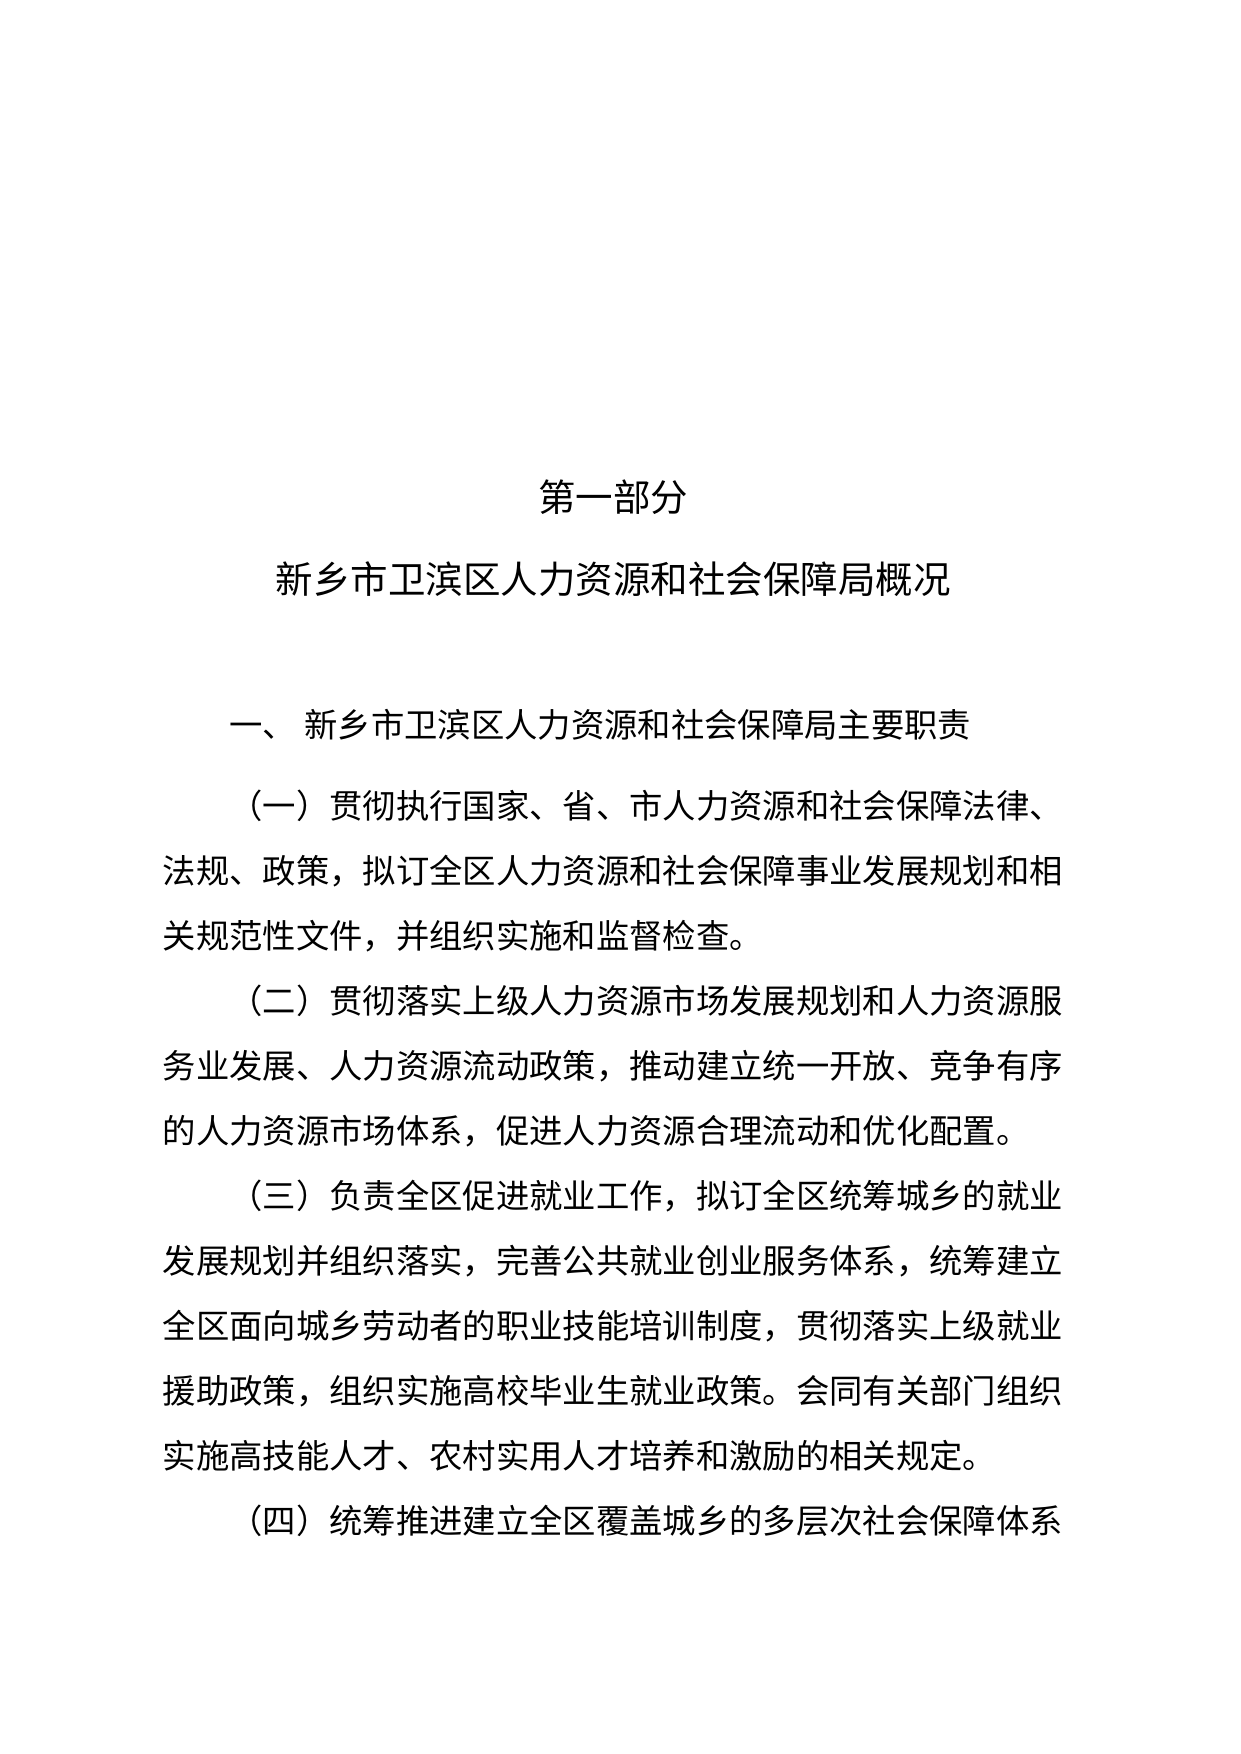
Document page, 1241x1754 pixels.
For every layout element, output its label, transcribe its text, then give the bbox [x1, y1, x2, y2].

list 新乡市卫滨区人力资源和社会保障局主要职责 [229, 699, 1063, 747]
text 新乡市卫滨区人力资源和社会保障局概况 [162, 549, 1063, 604]
text 第一部分 [162, 468, 1063, 522]
text （二）贯彻落实上级人力资源市场发展规划和人力资源服务业发展、人力资源流动政策，推动建立统一开放、竞争有序的人力资源市场体系，促进人力资源合理流动和优化配置。 [162, 966, 1063, 1161]
text （三）负责全区促进就业工作，拟订全区统筹城乡的就业发展规划并组织落实，完善公共就业创业服务体系，统筹建立全区面向城乡劳动者的职业技能培训制度，贯彻落实上级就业援助政策，组织实施高校毕业生就业政策。会同有关部门组织实施高技能人才、农村实用人才培养和激励的相关规定。 [162, 1161, 1063, 1486]
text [162, 1486, 1063, 1551]
text （一）贯彻执行国家、省、市人力资源和社会保障法律、法规、政策，拟订全区人力资源和社会保障事业发展规划和相关规范性文件，并组织实施和监督检查。 [162, 771, 1063, 966]
